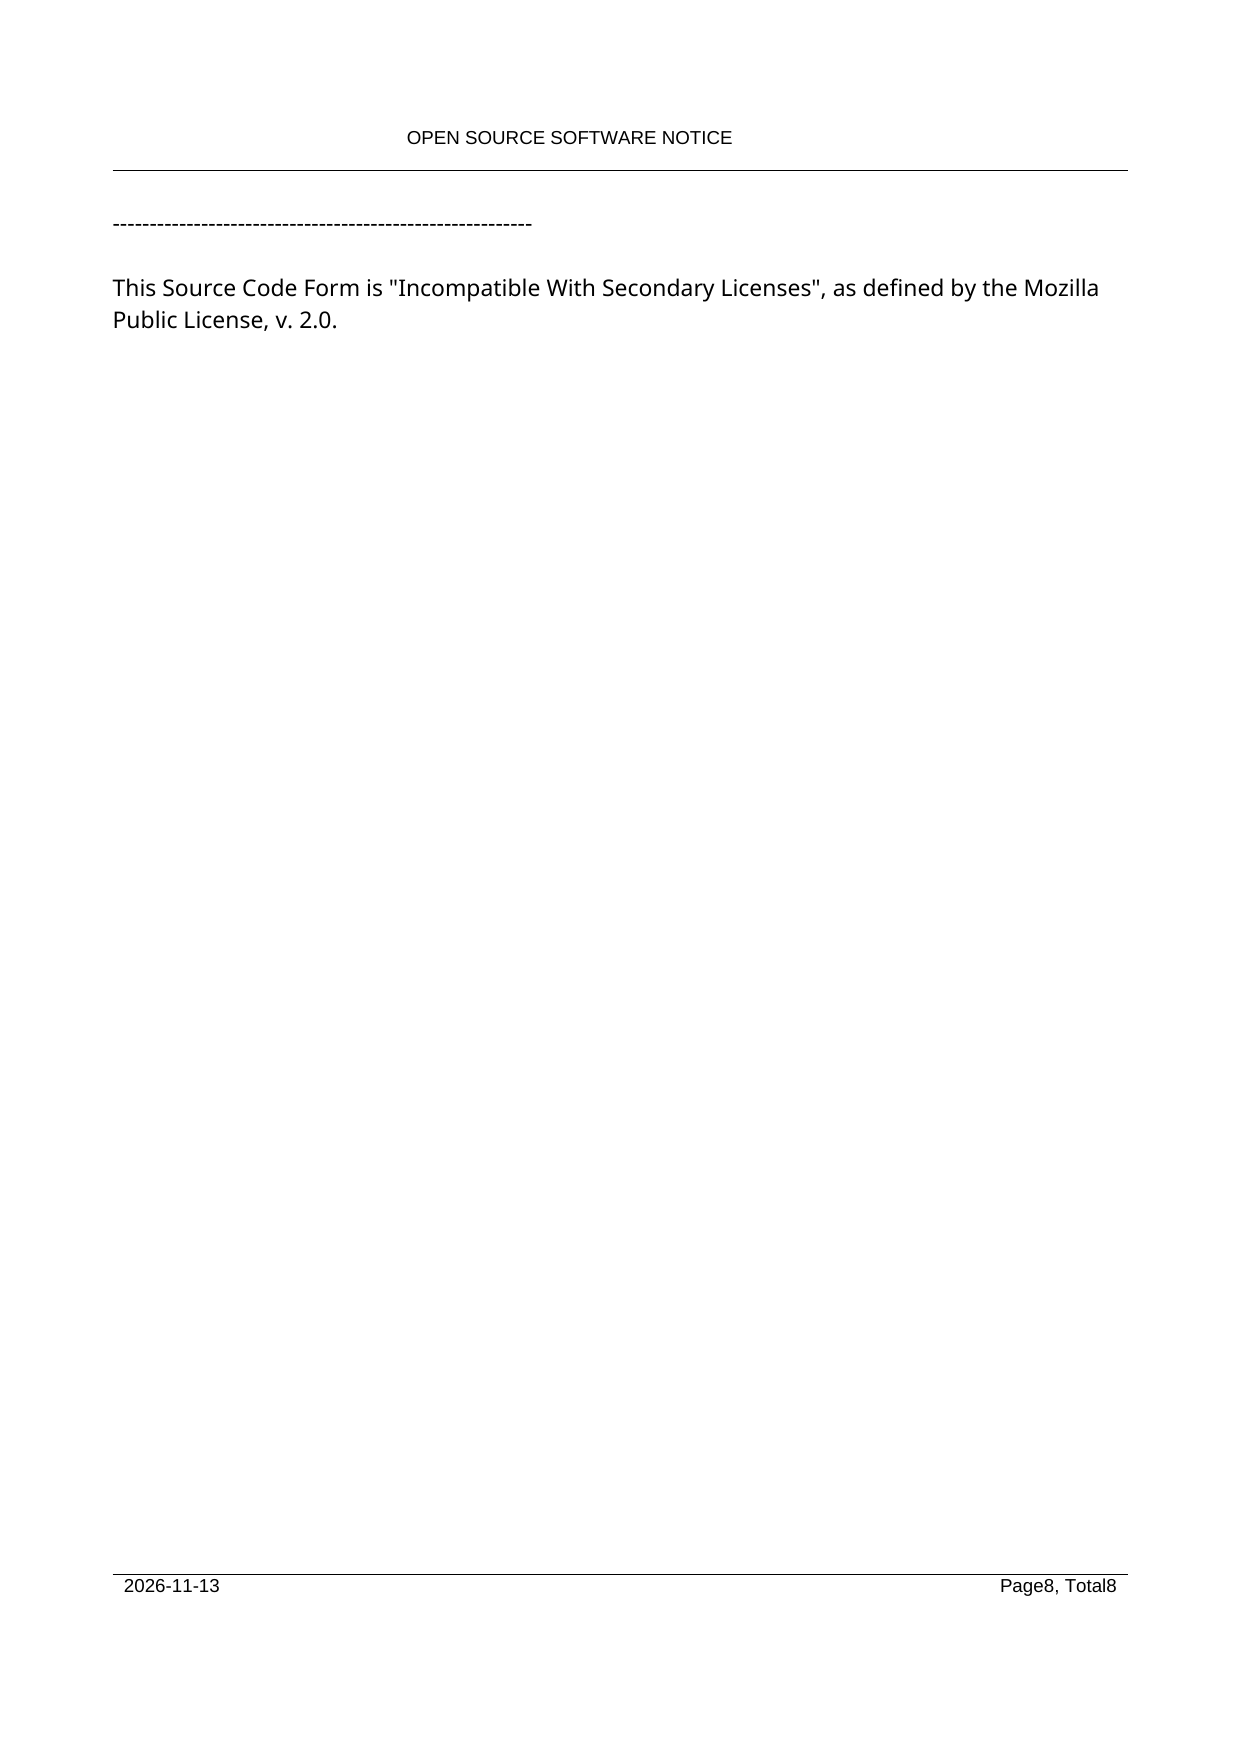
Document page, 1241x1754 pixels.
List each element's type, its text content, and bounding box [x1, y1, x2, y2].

text This Source Code Form is "Incompatible With Secondary Licenses", as defined by the Mozilla Public License, v. 2.0. [112, 271, 1128, 336]
text --------------------------------------------------------- [112, 206, 1128, 239]
